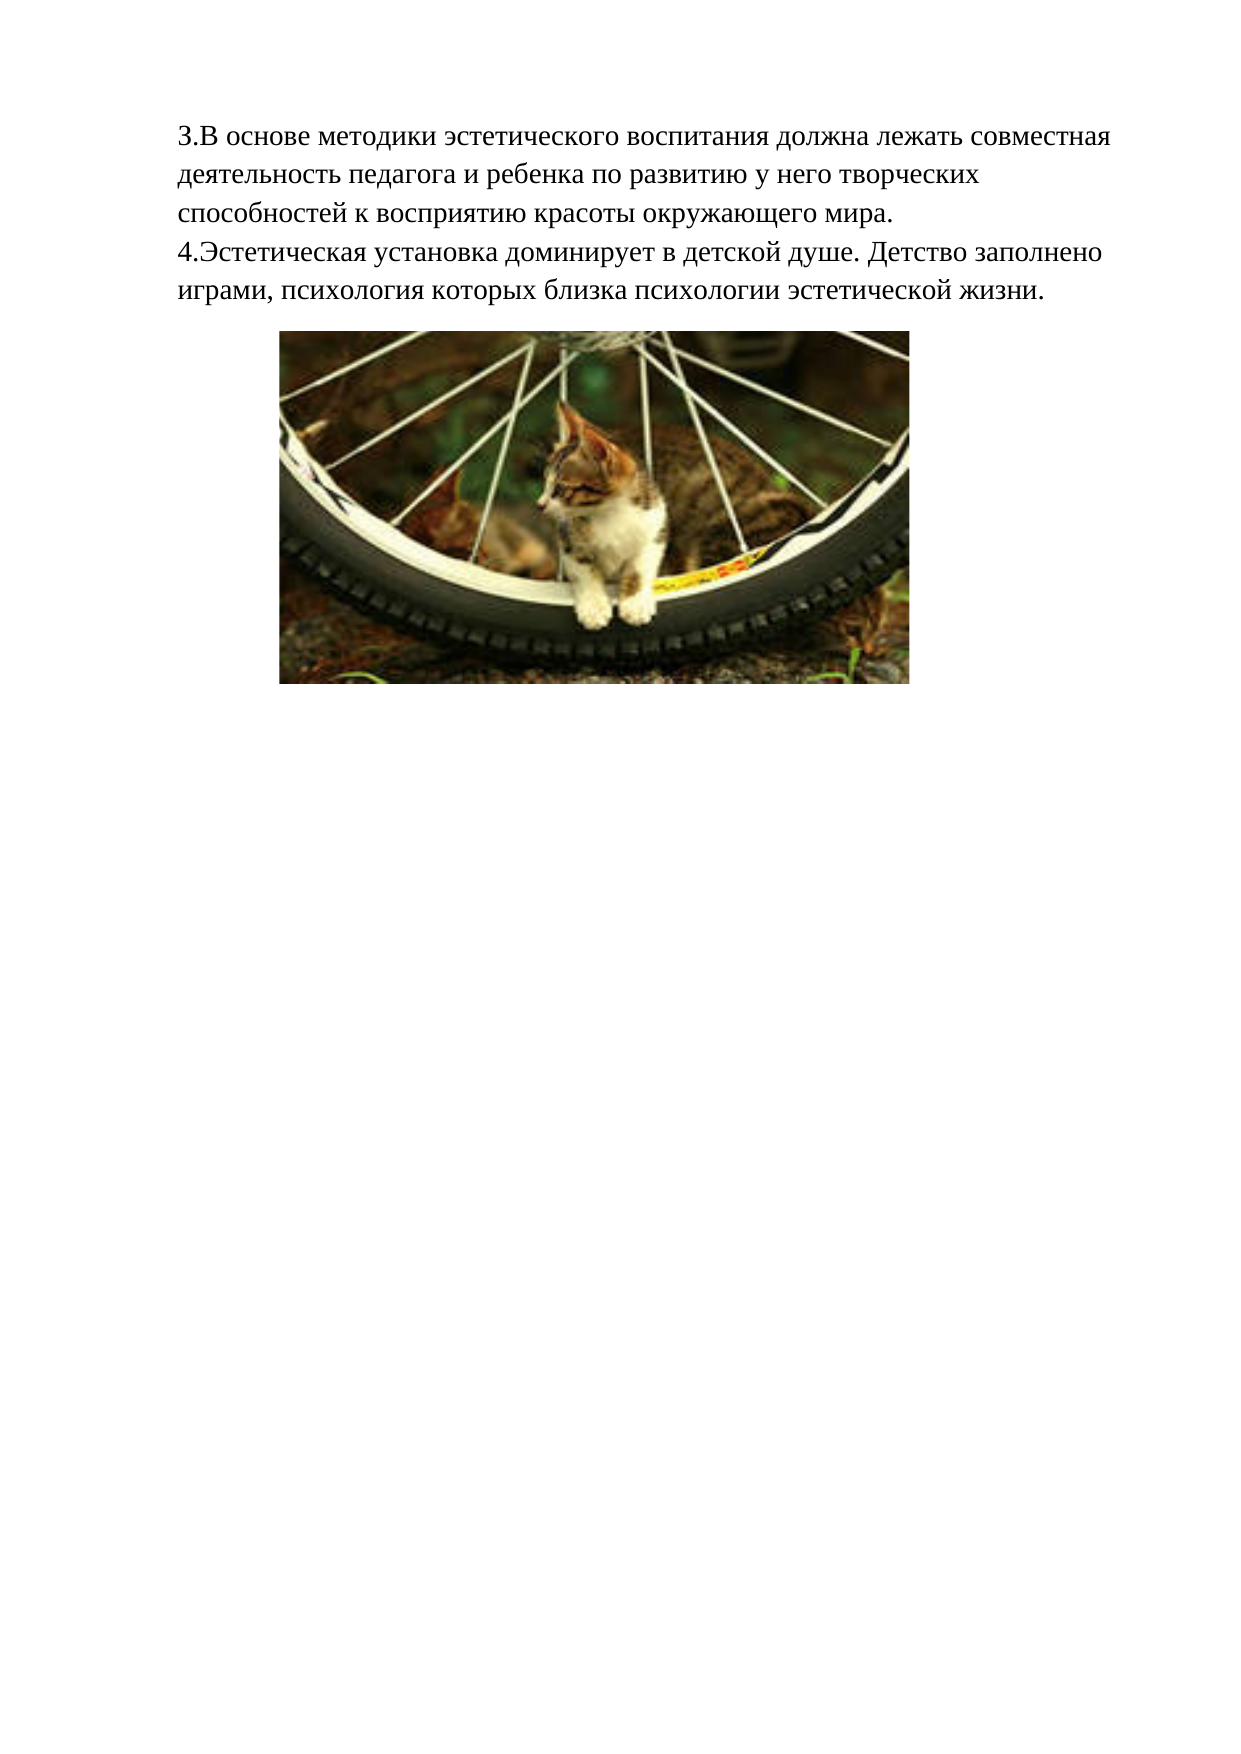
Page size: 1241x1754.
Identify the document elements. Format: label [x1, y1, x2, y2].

picture [279, 331, 910, 684]
text [177, 118, 1152, 306]
